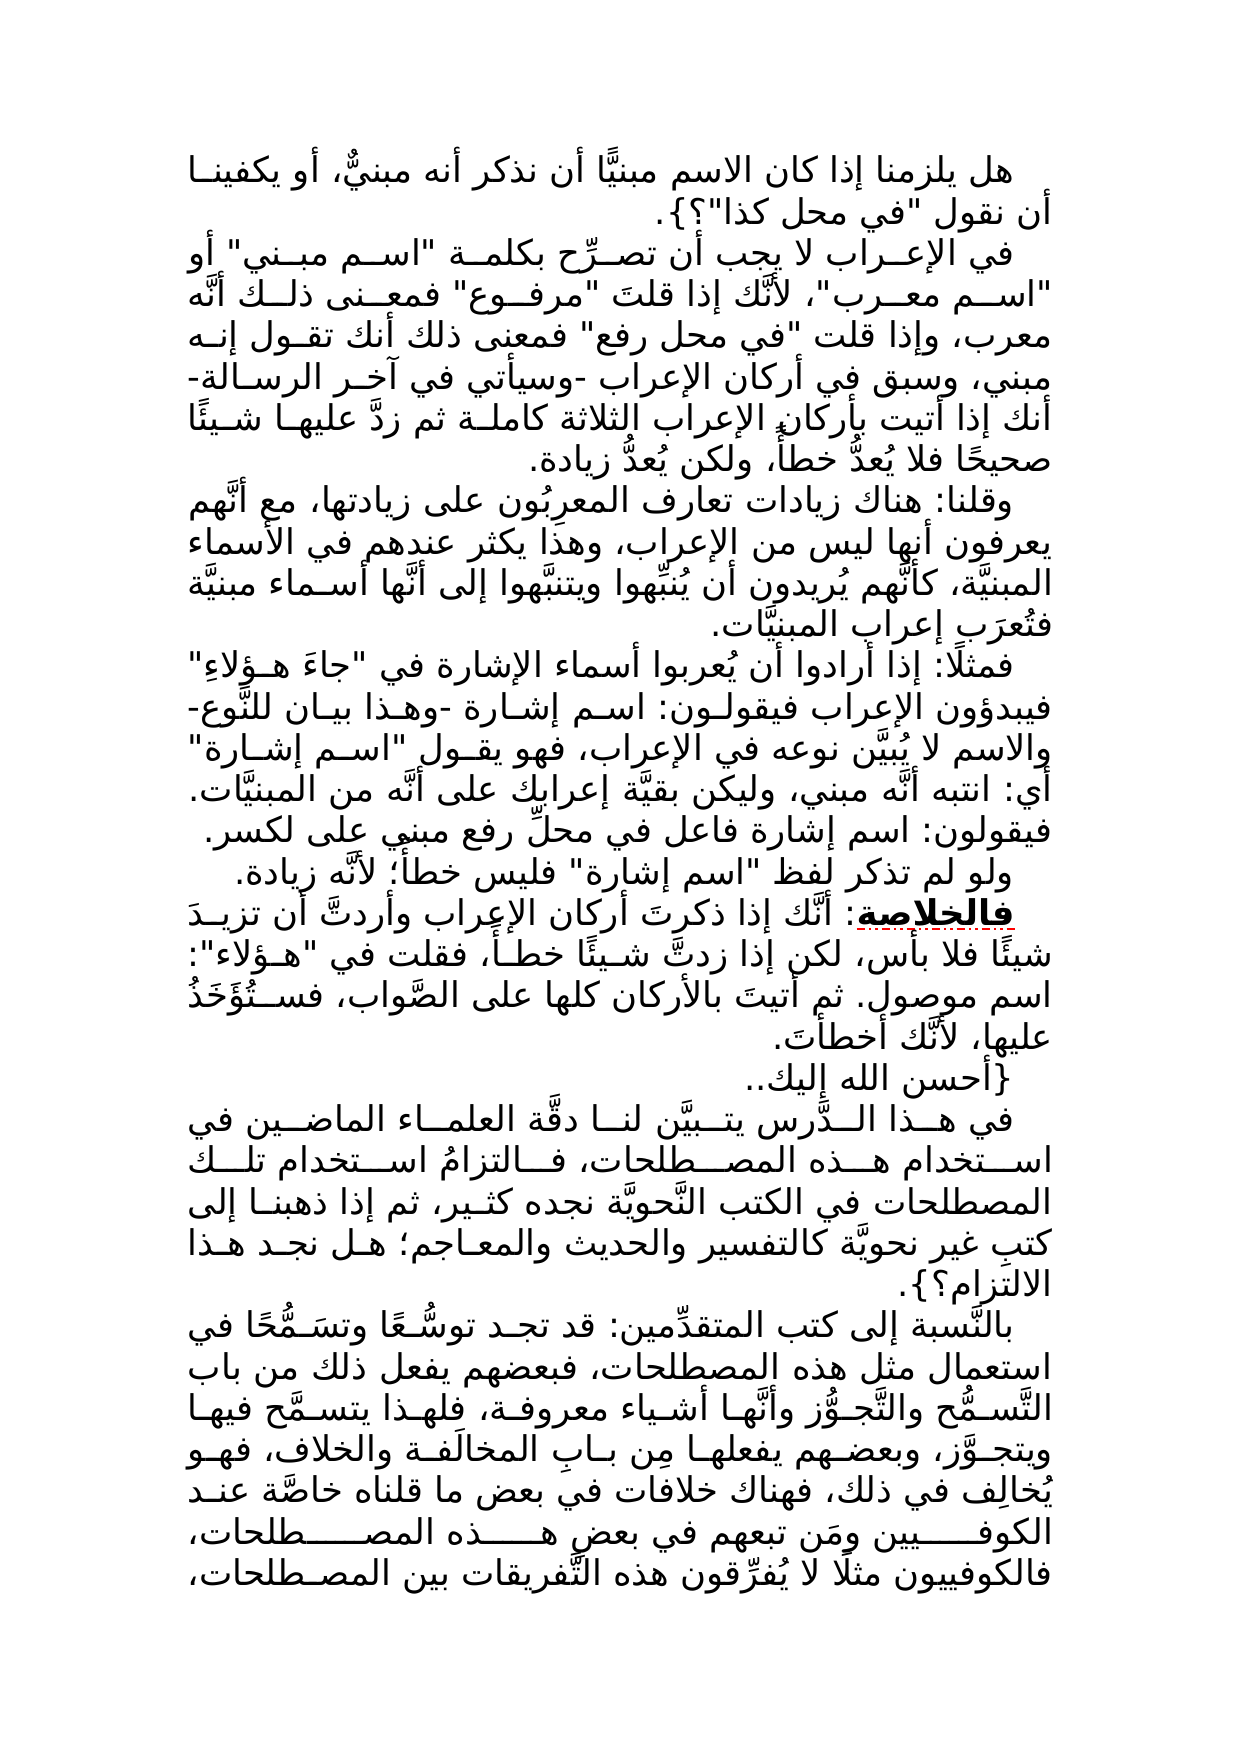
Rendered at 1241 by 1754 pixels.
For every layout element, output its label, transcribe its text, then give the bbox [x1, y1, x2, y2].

text هل يلزمنا إذا كان الاسم مبنيًّا أن نذكر أنه مبنيٌّ، أو يكفينا أن نقول "في محل كذا"؟}. [187, 150, 1053, 232]
text في الإعراب لا يجب أن تصرِّح بكلمة "اسم مبني" أو "اسم معرب"، لأنَّك إذا قلتَ "مرفوع" فمعنى ذلك أنَّه معرب، وإذا قلت "في محل رفع" فمعنى ذلك أنك تقول إنه مبني، وسبق في أركان الإعراب -وسيأتي في آخر الرسالة- أنك إذا أتيت بأركان الإعراب الثلاثة كاملة ثم زدَّ عليها شيئًا صحيحًا فلا يُعدُّ خطأً، ولكن يُعدُّ زيادة. [187, 232, 1053, 480]
text في هذا الدَّرس يتبيَّن لنا دقَّة العلماء الماضين في استخدام هذه المصطلحات، فالتزامُ استخدام تلك المصطلحات في الكتب النَّحويَّة نجده كثير، ثم إذا ذهبنا إلى كتبِ غير نحويَّة كالتفسير والحديث والمعاجم؛ هل نجد هذا الالتزام؟}. [187, 1099, 1053, 1305]
text {أحسن الله إليك.. [187, 1057, 1053, 1099]
text فالخلاصة: أنَّك إذا ذكرتَ أركان الإعراب وأردتَّ أن تزيدَ شيئًا فلا بأس، لكن إذا زدتَّ شيئًا خطأً، فقلت في "هؤلاء": اسم موصول. ثم أتيتَ بالأركان كلها على الصَّواب، فستُؤَخَذُ عليها، لأنَّك أخطأتَ. [187, 892, 1053, 1057]
text وقلنا: هناك زيادات تعارف المعرِبُون على زيادتها، مع أنَّهم يعرفون أنها ليس من الإعراب، وهذا يكثر عندهم في الأسماء المبنيَّة، كأنَّهم يُريدون أن يُنبِّهوا ويتنبَّهوا إلى أنَّها أسماء مبنيَّة فتُعرَب إعراب المبنيَّات. [187, 480, 1053, 645]
text فمثلًا: إذا أرادوا أن يُعربوا أسماء الإشارة في "جاءَ هؤلاءِ" فيبدؤون الإعراب فيقولون: اسم إشارة -وهذا بيان للنَّوع- والاسم لا يُبيَّن نوعه في الإعراب، فهو يقول "اسم إشارة" أي: انتبه أنَّه مبني، وليكن بقيَّة إعرابك على أنَّه من المبنيَّات. فيقولون: اسم إشارة فاعل في محلِّ رفع مبني على لكسر. [187, 645, 1053, 851]
text ولو لم تذكر لفظ "اسم إشارة" فليس خطأً؛ لأنَّه زيادة. [187, 851, 1053, 892]
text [187, 1305, 1053, 1594]
